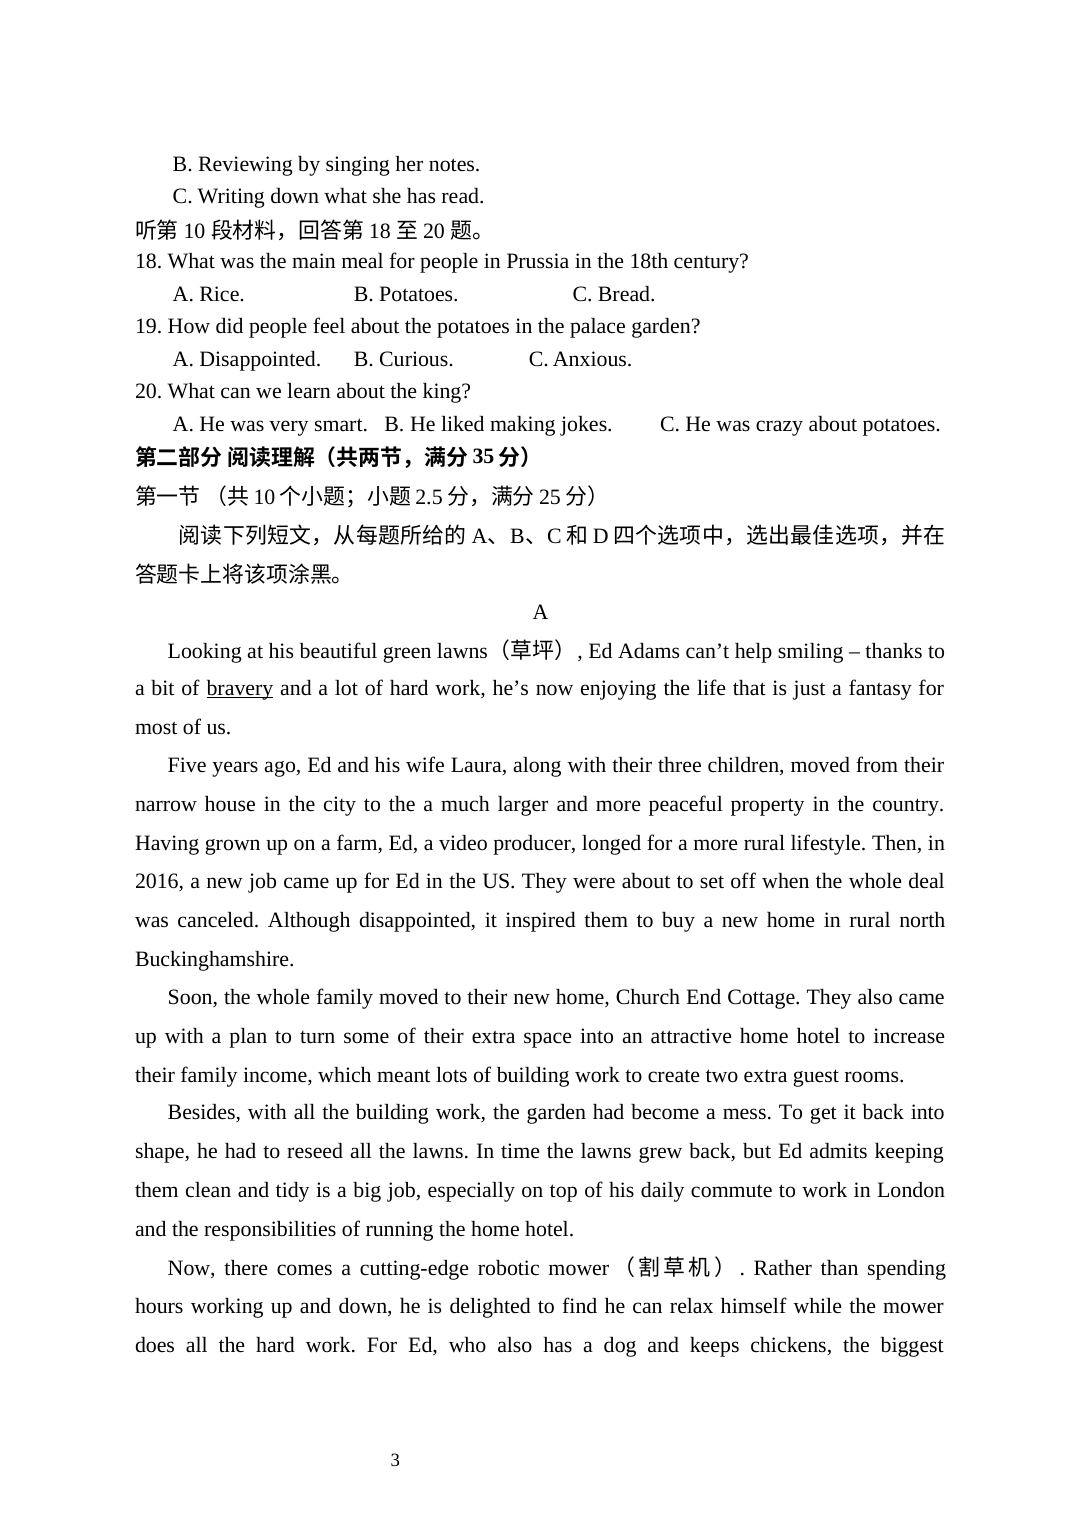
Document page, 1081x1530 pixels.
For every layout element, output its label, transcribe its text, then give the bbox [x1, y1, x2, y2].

list How did people feel about the potatoes in the palace garden? A. Disappointed. B. Curious. C. Anxious. [135, 310, 946, 375]
list 听第 10 段材料，回答第 18 至 20 题。 [135, 212, 946, 245]
text 阅读下列短文，从每题所给的A、B、C和D四个选项中，选出最佳选项，并在答题卡上将该项涂黑。 [135, 517, 946, 589]
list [135, 147, 946, 212]
text Soon, the whole family moved to their new home, Church End Cottage. They also came up with a plan to turn some of their extra space into an attractive home hotel to increase their family income, which meant lots of building work to create two extra guest rooms. [135, 980, 946, 1091]
text A [135, 595, 946, 627]
list What was the main meal for people in Prussia in the 18th century? A. Rice. B. Potatoes. C. Bread. [135, 245, 946, 310]
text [135, 1250, 946, 1360]
text Five years ago, Ed and his wife Laura, along with their three children, moved from their narrow house in the city to the a much larger and more peaceful property in the country. Having grown up on a farm, Ed, a video producer, longed for a more rural lifestyle. Then, in 2016, a new job came up for Ed in the US. They were about to set off when the whole deal was canceled. Although disappointed, it inspired them to buy a new home in rural north Buckinghamshire. [135, 748, 946, 975]
text 第一节 （共10个小题；小题2.5分，满分25分） [135, 478, 946, 511]
list What can we learn about the king? A. He was very smart. B. He liked making jokes. C. He was crazy about potatoes. [135, 375, 946, 440]
text Besides, with all the building work, the garden had become a mess. To get it back into shape, he had to reseed all the lawns. In time the lawns grew back, but Ed admits keeping them clean and tidy is a big job, especially on top of his daily commute to work in London and the responsibilities of running the home hotel. [135, 1096, 946, 1245]
text Looking at his beautiful green lawns（草坪）, Ed Adams can’t help smiling – thanks to a bit of bravery and a lot of hard work, he’s now enjoying the life that is just a fantasy for most of us. [135, 632, 946, 743]
text 第二部分 阅读理解（共两节，满分35分） [135, 440, 946, 472]
